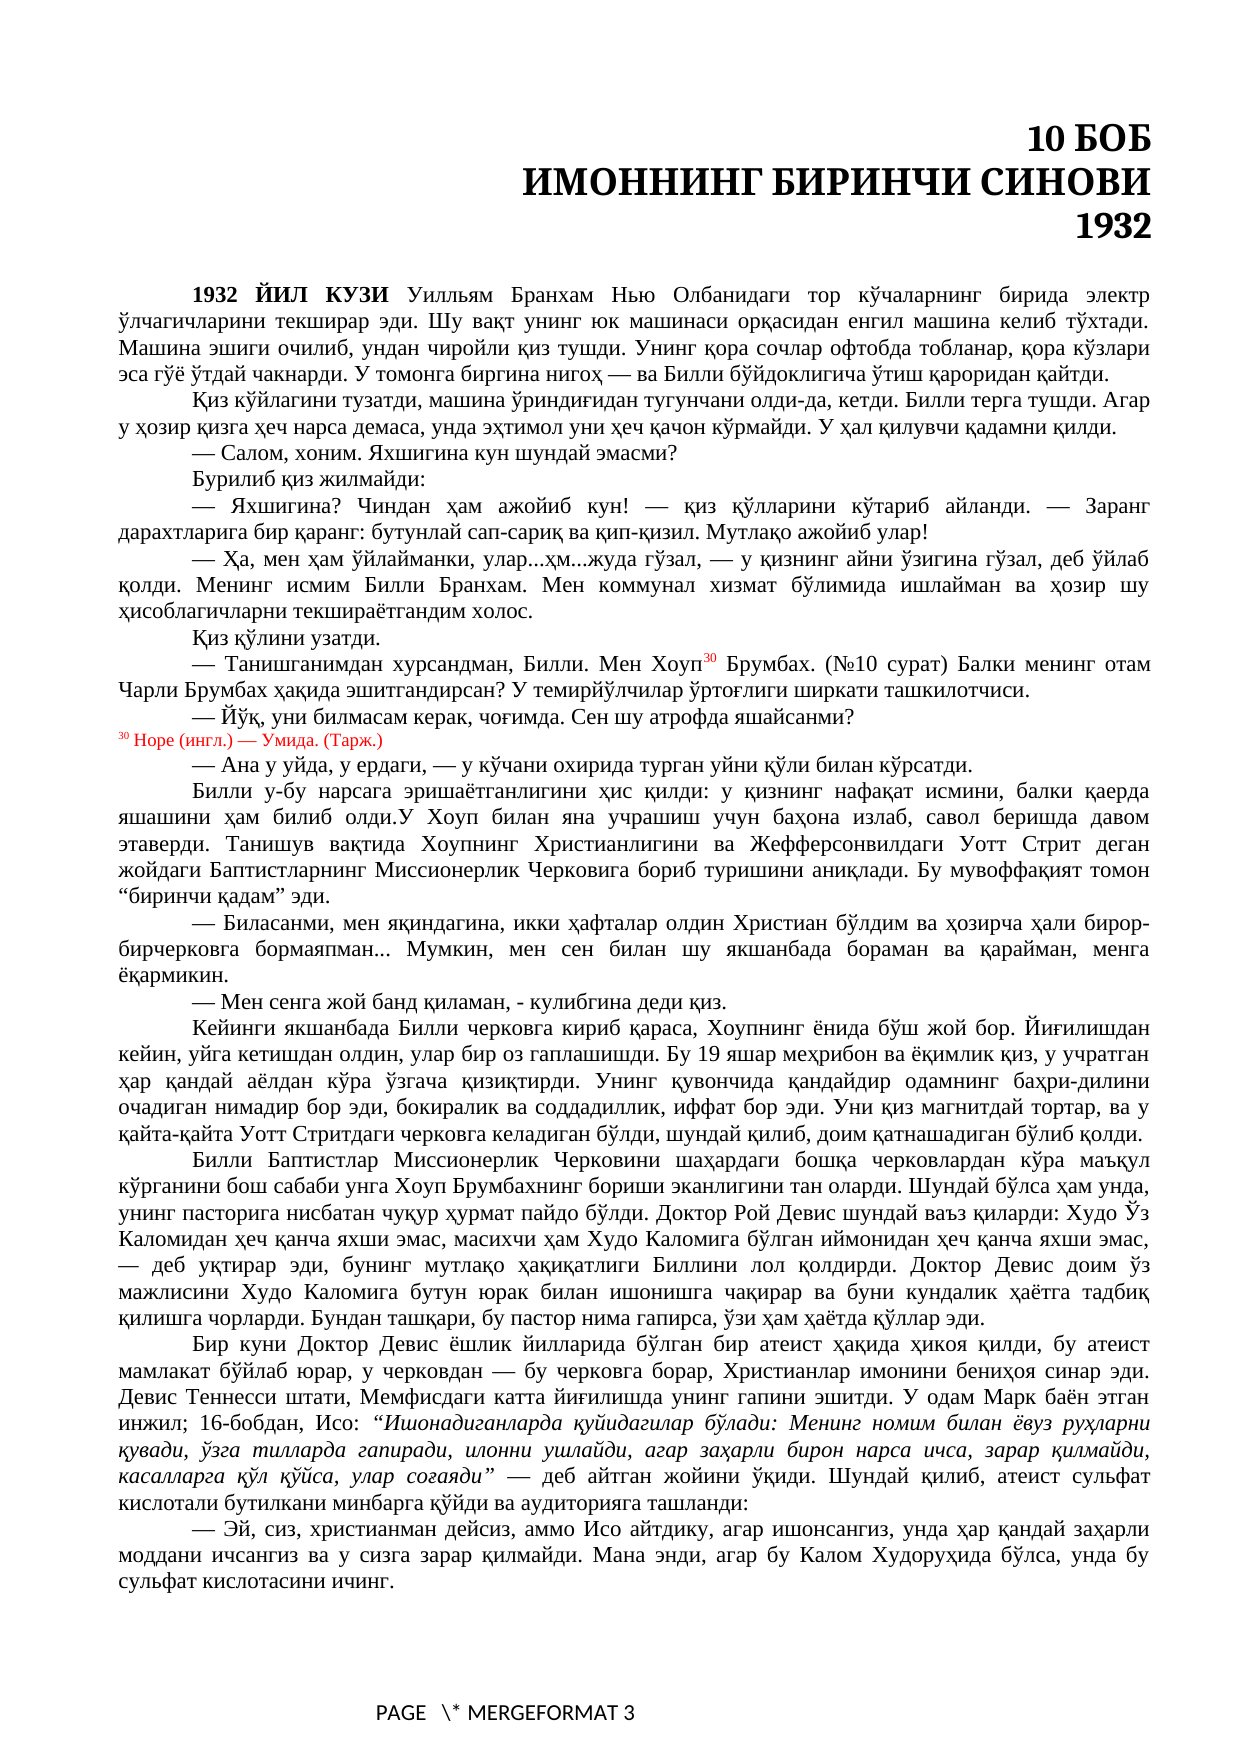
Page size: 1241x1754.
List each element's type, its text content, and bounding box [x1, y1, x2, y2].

text — Салом, хоним. Яхшигина кун шундай эмасми? [118, 439, 1152, 466]
text — Эй, сиз, христианман дейсиз, аммо Исо айтдику, агар ишонсангиз, унда ҳар қандай заҳарли моддани ичсангиз ва у сизга зарар қилмайди. Мана энди, агар бу Калом Худоруҳида бўлса, унда бу сульфат кислотасини ичинг. [118, 1515, 1152, 1594]
text Қиз кўйлагини тузатди, машина ўриндиғидан тугунчани олди-да, кетди. Билли терга тушди. Агар у ҳозир қизга ҳеч нарса демаса, унда эҳтимол уни ҳеч қачон кўрмайди. У ҳал қилувчи қадамни қилди. [118, 386, 1152, 439]
text Бир куни Доктор Девис ёшлик йилларида бўлган бир атеист ҳақида ҳикоя қилди, бу атеист мамлакат бўйлаб юрар, у черковдан — бу черковга борар, Христианлар имонини бениҳоя синар эди. Девис Теннесси штати, Мемфисдаги катта йиғилишда унинг гапини эшитди. У одам Марк баён этган инжил; 16-бобдан, Исо: “Ишонадиганларда қуйидагилар бўлади: Менинг номим билан ёвуз руҳларни қувади, ўзга тилларда гапиради, илонни ушлайди, агар заҳарли бирон нарса ичса, зарар қилмайди, касалларга қўл қўйса, улар соғаяди” — деб айтган жойини ўқиди. Шундай қилиб, атеист сульфат кислотали бутилкани минбарга қўйди ва аудиторияга ташланди: [118, 1330, 1152, 1515]
text Қиз қўлини узатди. [118, 624, 1152, 650]
text — Йўқ, уни билмасам керак, чоғимда. Сен шу атрофда яшайсанми? [118, 703, 1152, 729]
text — Биласанми, мен яқиндагина, икки ҳафталар олдин Христиан бўлдим ва ҳозирча ҳали бирор-бирчерковга бормаяпман... Мумкин, мен сен билан шу якшанбада бораман ва қарайман, менга ёқармикин. [118, 909, 1152, 988]
text Кейинги якшанбада Билли черковга кириб қараса, Хоупнинг ёнида бўш жой бор. Йиғилишдан кейин, уйга кетишдан олдин, улар бир оз гаплашишди. Бу 19 яшар меҳрибон ва ёқимлик қиз, у учратган ҳар қандай аёлдан кўра ўзгача қизиқтирди. Унинг қувончида қандайдир одамнинг баҳри-дилини очадиган нимадир бор эди, бокиралик ва соддадиллик, иффат бор эди. Уни қиз магнитдай тортар, ва у қайта-қайта Уотт Стритдаги черковга келадиган бўлди, шундай қилиб, доим қатнашадиган бўлиб қолди. [118, 1014, 1152, 1146]
text ИМОННИНГ БИРИНЧИ СИНОВИ [118, 161, 1152, 204]
text — Мен сенга жой банд қиламан, - кулибгина деди қиз. [118, 988, 1152, 1014]
text — Ана у уйда, у ердаги, — у кўчани охирида турган уйни қўли билан кўрсатди. [118, 751, 1152, 777]
text 30 Hope (ингл.) — Умида. (Тарж.) [118, 729, 1152, 751]
text 10 БОБ [118, 118, 1152, 161]
text Бурилиб қиз жилмайди: [118, 466, 1152, 492]
text 1932 ЙИЛ КУЗИ Уилльям Бранхам Нью Олбанидаги тор кўчаларнинг бирида электр ўлчагичларини текширар эди. Шу вақт унинг юк машинаси орқасидан енгил машина келиб тўхтади. Машина эшиги очилиб, ундан чиройли қиз тушди. Унинг қора сочлар офтобда тобланар, қора кўзлари эса гўё ўтдай чакнарди. У томонга биргина нигоҳ — ва Билли бўйдоклигича ўтиш қароридан қайтди. [118, 281, 1152, 386]
text Билли у-бу нарсага эришаётганлигини ҳис қилди: у қизнинг нафақат исмини, балки қаерда яшашини ҳам билиб олди.У Хоуп билан яна учрашиш учун баҳона излаб, савол беришда давом этаверди. Танишув вақтида Хоупнинг Христианлигини ва Жефферсонвилдаги Уотт Стрит деган жойдаги Баптистларнинг Миссионерлик Черковига бориб туришини аниқлади. Бу мувоффақият томон “биринчи қадам” эди. [118, 777, 1152, 909]
text — Ҳа, мен ҳам ўйлайманки, улар...ҳм...жуда гўзал, — у қизнинг айни ўзигина гўзал, деб ўйлаб қолди. Менинг исмим Билли Бранхам. Мен коммунал хизмат бўлимида ишлайман ва ҳозир шу ҳисоблагичларни текшираётгандим холос. [118, 544, 1152, 624]
text — Яхшигина? Чиндан ҳам ажойиб кун! — қиз қўлларини кўтариб айланди. — Заранг дарахтларига бир қаранг: бутунлай сап-сариқ ва қип-қизил. Мутлақо ажойиб улар! [118, 492, 1152, 544]
text 1932 [118, 204, 1152, 247]
text — Танишганимдан хурсандман, Билли. Мен Хоуп30 Брумбах. (№10 сурат) Балки менинг отам Чарли Брумбах ҳақида эшитгандирсан? У темирйўлчилар ўртоғлиги ширкати ташкилотчиси. [118, 650, 1152, 703]
text Билли Баптистлар Миссионерлик Черковини шаҳардаги бошқа черковлардан кўра маъқул кўрганини бош сабаби унга Хоуп Брумбахнинг бориши эканлигини тан оларди. Шундай бўлса ҳам унда, унинг пасторига нисбатан чуқур ҳурмат пайдо бўлди. Доктор Рой Девис шундай ваъз қиларди: Худо Ўз Каломидан ҳеч қанча яхши эмас, масихчи ҳам Худо Каломига бўлган иймонидан ҳеч қанча яхши эмас, — деб уқтирар эди, бунинг мутлақо ҳақиқатлиги Биллини лол қолдирди. Доктор Девис доим ўз мажлисини Худо Каломига бутун юрак билан ишонишга чақирар ва буни кундалик ҳаётга тадбиқ қилишга чорларди. Бундан ташқари, бу пастор нима гапирса, ўзи ҳам ҳаётда қўллар эди. [118, 1146, 1152, 1330]
